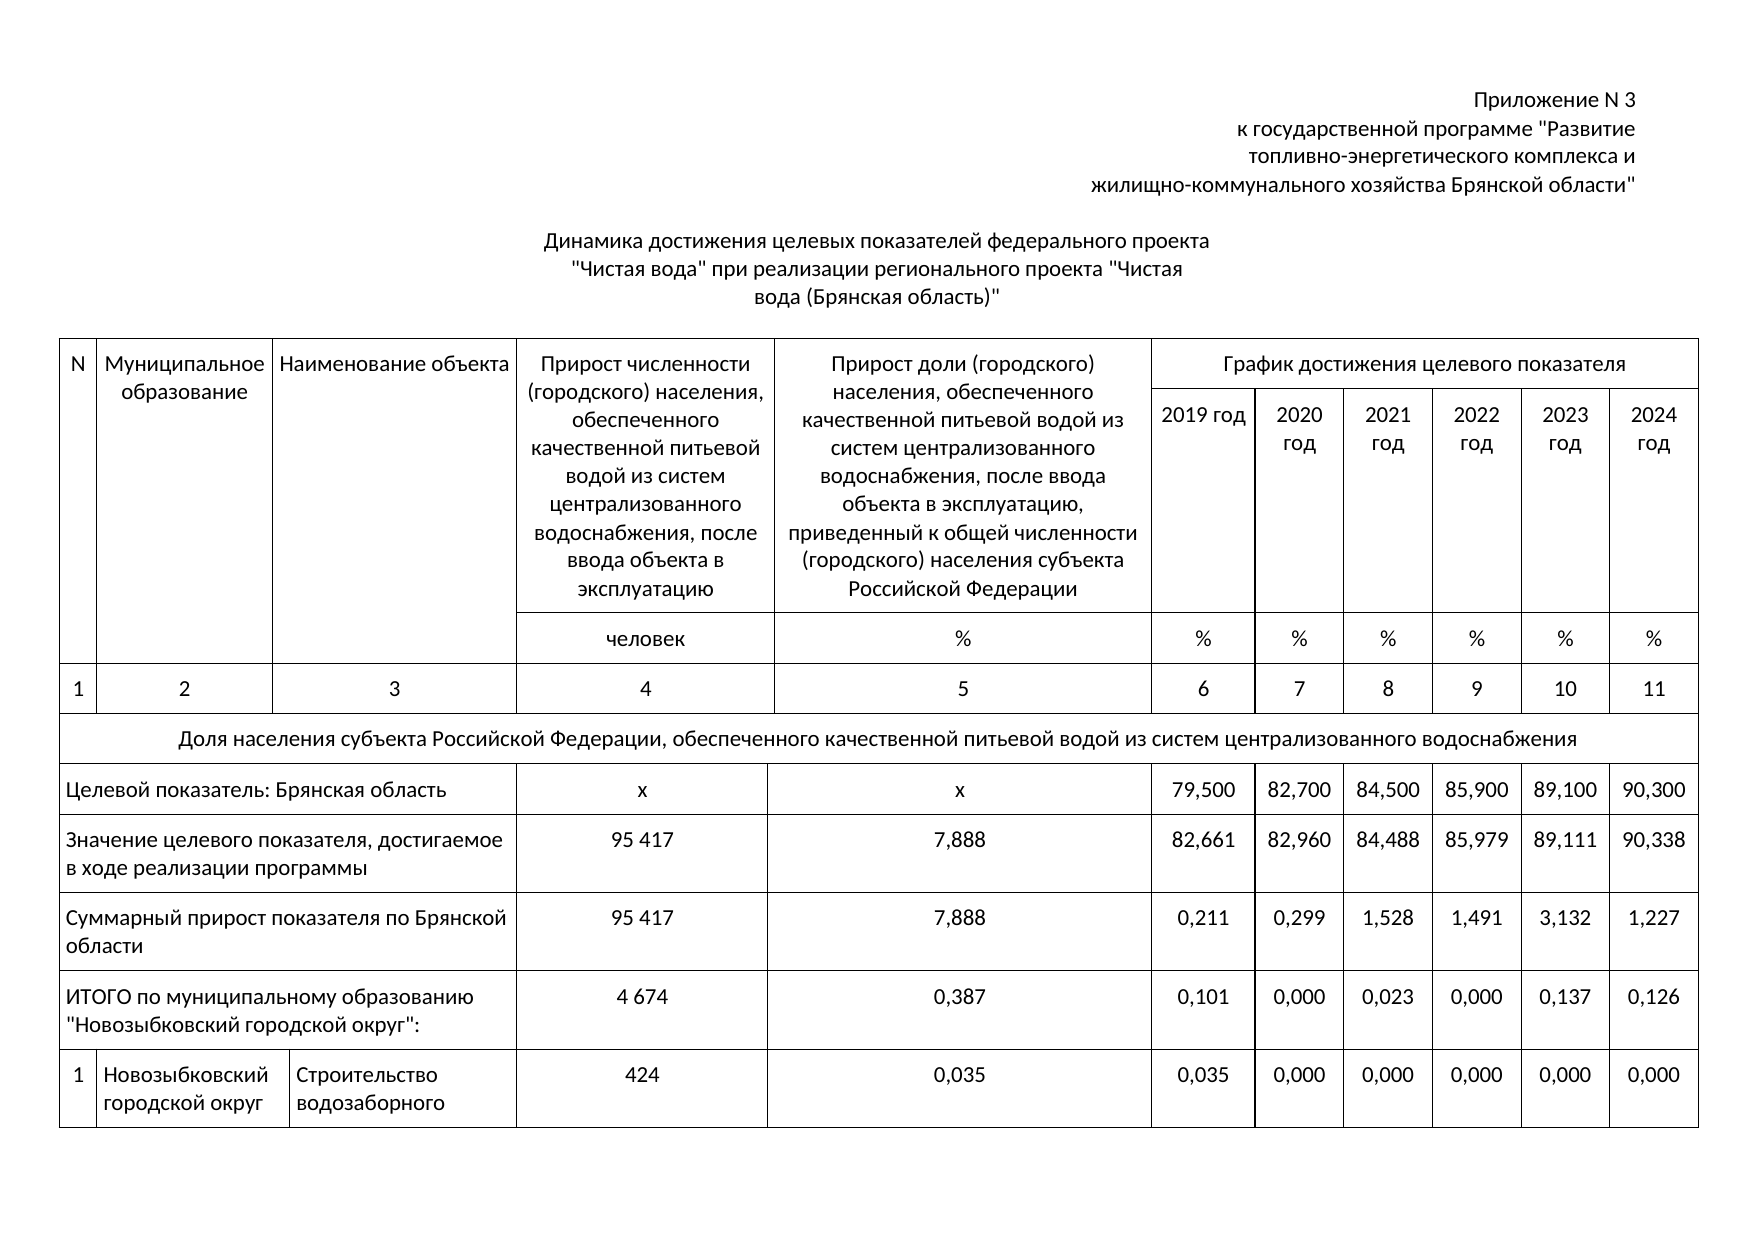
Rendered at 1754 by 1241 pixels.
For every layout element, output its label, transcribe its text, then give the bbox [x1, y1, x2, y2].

table_cell 11 [1610, 664, 1698, 713]
table_header График достижения целевого показателя [1152, 339, 1698, 388]
table_cell человек [517, 613, 774, 663]
table_cell 0,000 [1344, 1050, 1432, 1127]
table_cell 0,000 [1522, 1050, 1609, 1127]
table_cell 0,000 [1256, 1050, 1343, 1127]
table_cell 2 [97, 664, 272, 713]
table_cell 0,126 [1610, 971, 1698, 1048]
table_cell 8 [1344, 664, 1432, 713]
text топливно-энергетического комплекса и [118, 142, 1636, 170]
table_cell % [1522, 613, 1609, 663]
table_cell 0,000 [1433, 1050, 1521, 1127]
table_header Муниципальное образование [97, 339, 272, 663]
table_cell 2022 год [1433, 389, 1521, 612]
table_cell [290, 1050, 516, 1127]
table_cell 7,888 [768, 893, 1151, 970]
table_cell 2023 год [1522, 389, 1609, 612]
table_header Прирост численности (городского) населения, обеспеченного качественной питьевой водой из систем централизованного водоснабжения, после ввода объекта в эксплуатацию [517, 339, 774, 612]
table_cell 95 417 [517, 815, 767, 892]
table_cell 424 [517, 1050, 767, 1127]
table_cell Суммарный прирост показателя по Брянской области [60, 893, 516, 970]
table_cell % [1610, 613, 1698, 663]
table_cell 85,979 [1433, 815, 1521, 892]
table_cell 0,137 [1522, 971, 1609, 1048]
table_cell 0,035 [768, 1050, 1151, 1127]
table_cell 0,211 [1152, 893, 1254, 970]
table_cell 7,888 [768, 815, 1151, 892]
table_cell 1,227 [1610, 893, 1698, 970]
table_cell 1,528 [1344, 893, 1432, 970]
table_cell 89,111 [1522, 815, 1609, 892]
table_cell 3,132 [1522, 893, 1609, 970]
text Приложение N 3 [118, 86, 1636, 114]
table_cell 85,900 [1433, 764, 1521, 813]
table_cell 0,101 [1152, 971, 1254, 1048]
table_cell 0,035 [1152, 1050, 1254, 1127]
table_header Прирост доли (городского) населения, обеспеченного качественной питьевой водой из систем централизованного водоснабжения, после ввода объекта в эксплуатацию, приведенный к общей численности (городского) населения субъекта Российской Федерации [775, 339, 1151, 612]
text "Чистая вода" при реализации регионального проекта "Чистая [118, 254, 1636, 282]
table_cell 90,338 [1610, 815, 1698, 892]
table_cell 4 [517, 664, 774, 713]
table_cell 84,500 [1344, 764, 1432, 813]
table_cell 1 [60, 664, 96, 713]
text вода (Брянская область)" [118, 282, 1636, 310]
table_cell 89,100 [1522, 764, 1609, 813]
table_cell 6 [1152, 664, 1254, 713]
table_cell 95 417 [517, 893, 767, 970]
table_header Наименование объекта [273, 339, 516, 663]
table_cell 2019 год [1152, 389, 1254, 612]
table_cell 4 674 [517, 971, 767, 1048]
text к государственной программе "Развитие [118, 114, 1636, 142]
table_cell % [1256, 613, 1343, 663]
table_cell 82,700 [1256, 764, 1343, 813]
text жилищно-коммунального хозяйства Брянской области" [118, 170, 1636, 198]
table_cell 9 [1433, 664, 1521, 713]
table_cell 0,299 [1256, 893, 1343, 970]
table_cell Целевой показатель: Брянская область [60, 764, 516, 813]
table_cell 82,661 [1152, 815, 1254, 892]
table_cell % [1152, 613, 1254, 663]
table_cell 5 [775, 664, 1151, 713]
table_cell 2020 год [1256, 389, 1343, 612]
table_cell 0,387 [768, 971, 1151, 1048]
table_cell 0,023 [1344, 971, 1432, 1048]
table_cell % [775, 613, 1151, 663]
table_cell 7 [1256, 664, 1343, 713]
table_cell 79,500 [1152, 764, 1254, 813]
table_cell x [768, 764, 1151, 813]
table_cell 0,000 [1256, 971, 1343, 1048]
table_cell 10 [1522, 664, 1609, 713]
table_cell 0,000 [1610, 1050, 1698, 1127]
table_cell % [1433, 613, 1521, 663]
table_cell 2024 год [1610, 389, 1698, 612]
table_header N [60, 339, 96, 663]
table_cell 0,000 [1433, 971, 1521, 1048]
table_cell 82,960 [1256, 815, 1343, 892]
table_cell 1 [60, 1050, 96, 1127]
table_cell 1,491 [1433, 893, 1521, 970]
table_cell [97, 1050, 289, 1127]
table_cell 3 [273, 664, 516, 713]
table_cell % [1344, 613, 1432, 663]
text Динамика достижения целевых показателей федерального проекта [118, 226, 1636, 254]
table_cell 84,488 [1344, 815, 1432, 892]
table_cell 2021 год [1344, 389, 1432, 612]
table_cell Значение целевого показателя, достигаемое в ходе реализации программы [60, 815, 516, 892]
table_cell x [517, 764, 767, 813]
table_cell ИТОГО по муниципальному образованию "Новозыбковский городской округ": [60, 971, 516, 1048]
table_cell Доля населения субъекта Российской Федерации, обеспеченного качественной питьевой водой из систем централизованного водоснабжения [60, 714, 1698, 763]
table_cell 90,300 [1610, 764, 1698, 813]
